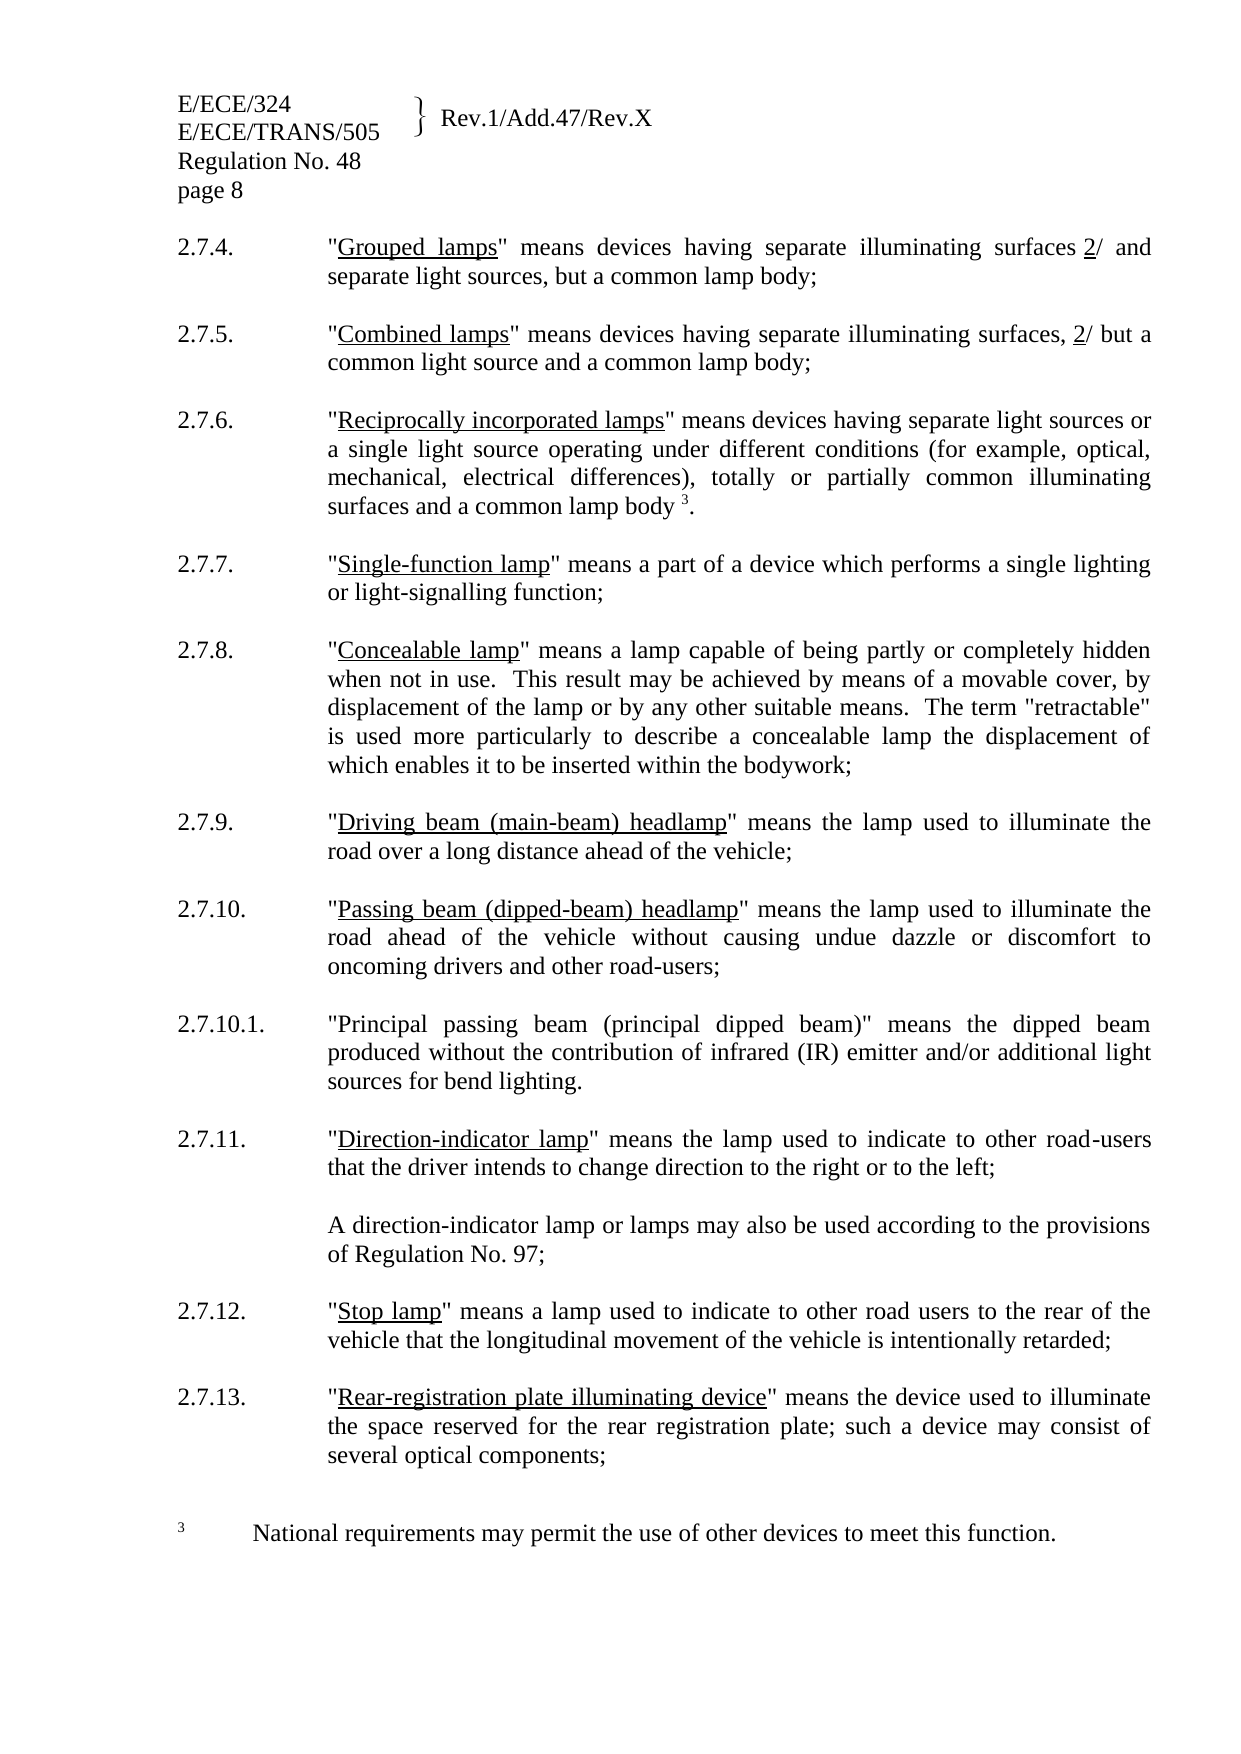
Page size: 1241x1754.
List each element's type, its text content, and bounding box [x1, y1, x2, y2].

text A direction-indicator lamp or lamps may also be used according to the provisions of Regulation No. 97; [327, 1210, 1152, 1267]
text 2.7.11. "Direction-indicator lamp" means the lamp used to indicate to other road-users that the driver intends to change direction to the right or to the left; [177, 1124, 1152, 1181]
text 2.7.7. "Single-function lamp" means a part of a device which performs a single lighting or light-signalling function; [177, 549, 1152, 606]
text 2.7.10. "Passing beam (dipped-beam) headlamp" means the lamp used to illuminate the road ahead of the vehicle without causing undue dazzle or discomfort to oncoming drivers and other road-users; [177, 894, 1152, 980]
text 2.7.10.1. "Principal passing beam (principal dipped beam)" means the dipped beam produced without the contribution of infrared (IR) emitter and/or additional light sources for bend lighting. [177, 1009, 1152, 1095]
text 2.7.6. "Reciprocally incorporated lamps" means devices having separate light sources or a single light source operating under different conditions (for example, optical, mechanical, electrical differences), totally or partially common illuminating surfaces and a common lamp body . [177, 405, 1152, 520]
text 2.7.9. "Driving beam (main-beam) headlamp" means the lamp used to illuminate the road over a long distance ahead of the vehicle; [177, 807, 1152, 865]
text 2.7.13. "Rear-registration plate illuminating device" means the device used to illuminate the space reserved for the rear registration plate; such a device may consist of several optical components; [177, 1382, 1152, 1469]
text 2.7.5. "Combined lamps" means devices having separate illuminating surfaces, 2/ but a common light source and a common lamp body; [177, 319, 1152, 376]
text 2.7.8. "Concealable lamp" means a lamp capable of being partly or completely hidden when not in use. This result may be achieved by means of a movable cover, by displacement of the lamp or by any other suitable means. The term "retractable" is used more particularly to describe a concealable lamp the displacement of which enables it to be inserted within the bodywork; [177, 635, 1152, 779]
text 2.7.12. "Stop lamp" means a lamp used to indicate to other road users to the rear of the vehicle that the longitudinal movement of the vehicle is intentionally retarded; [177, 1296, 1152, 1354]
text 2.7.4. "Grouped lamps" means devices having separate illuminating surfaces 2/ and separate light sources, but a common lamp body; [177, 232, 1152, 290]
